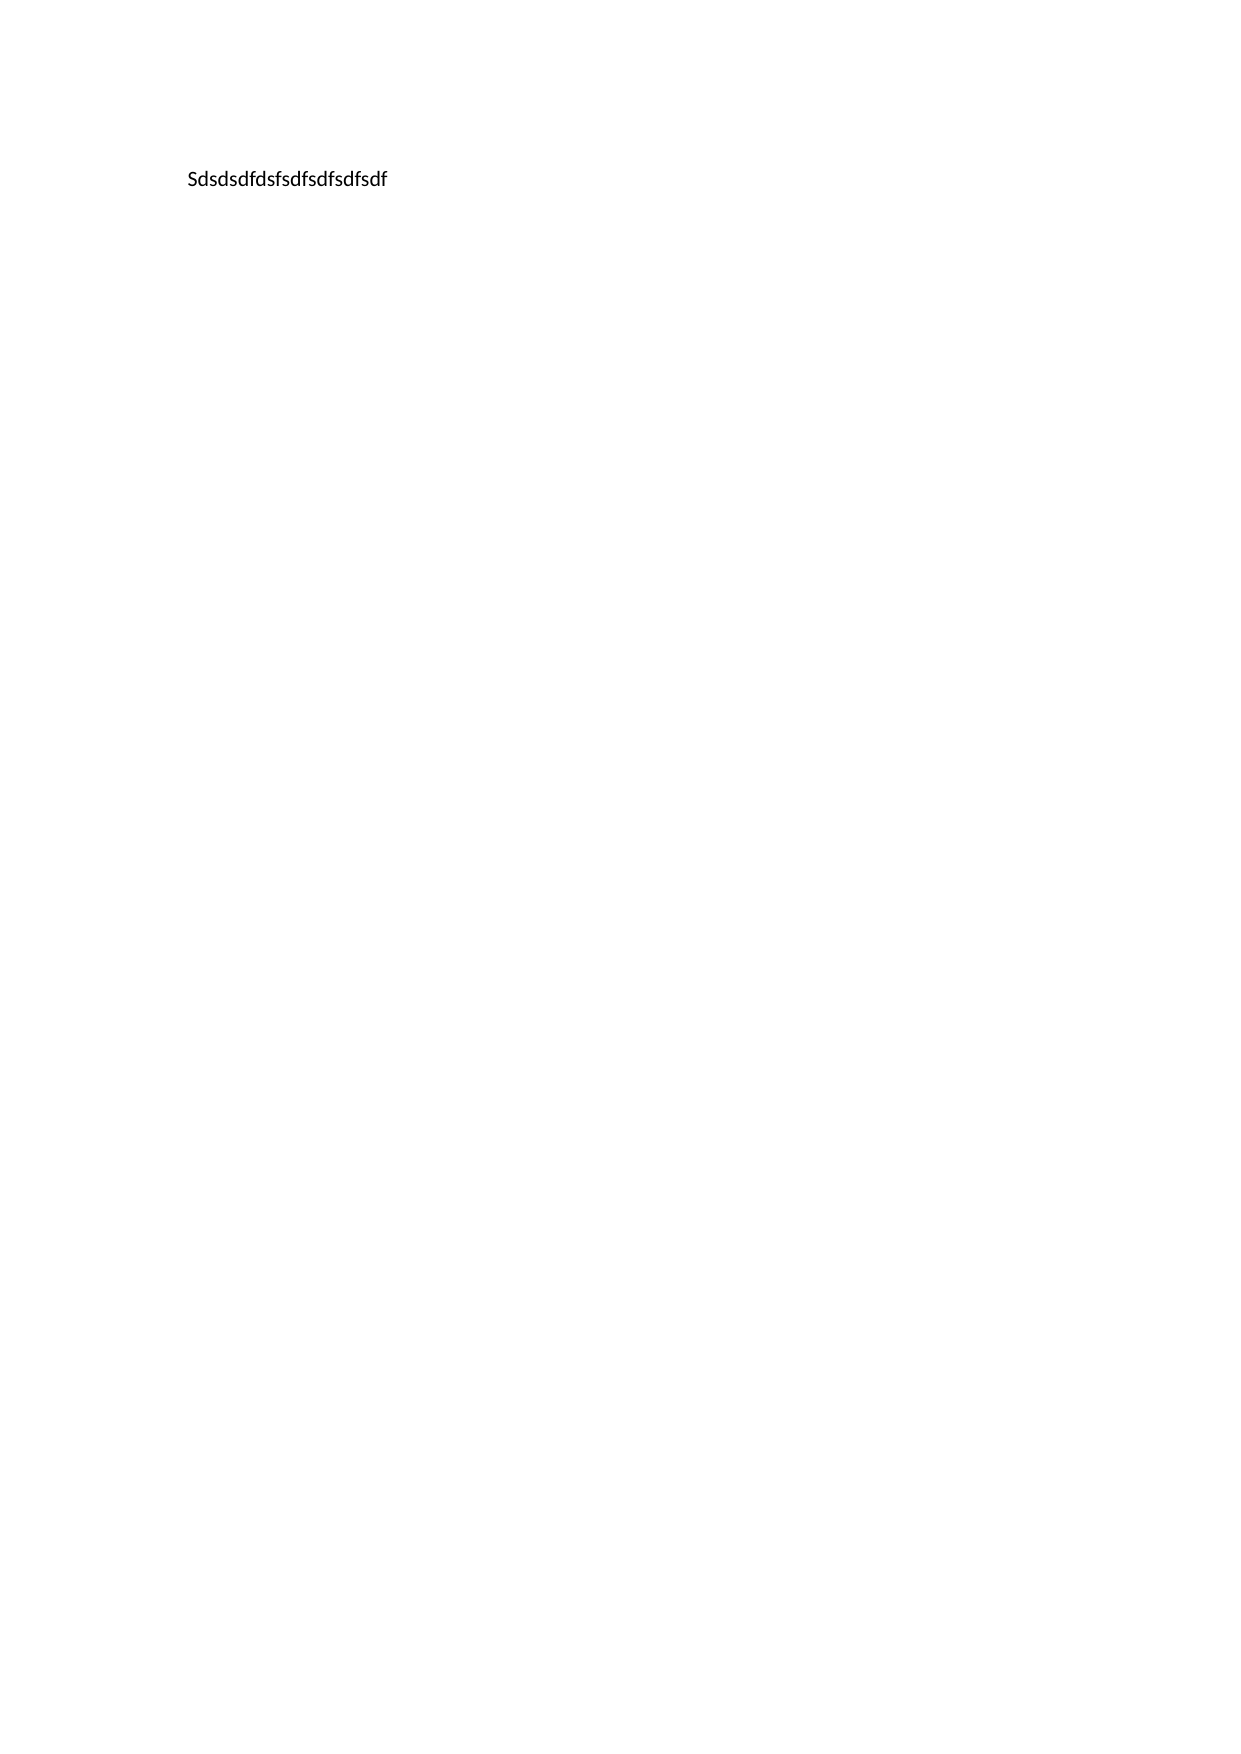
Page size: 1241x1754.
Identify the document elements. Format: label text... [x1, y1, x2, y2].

text Sdsdsdfdsfsdfsdfsdfsdf [187, 162, 1053, 194]
